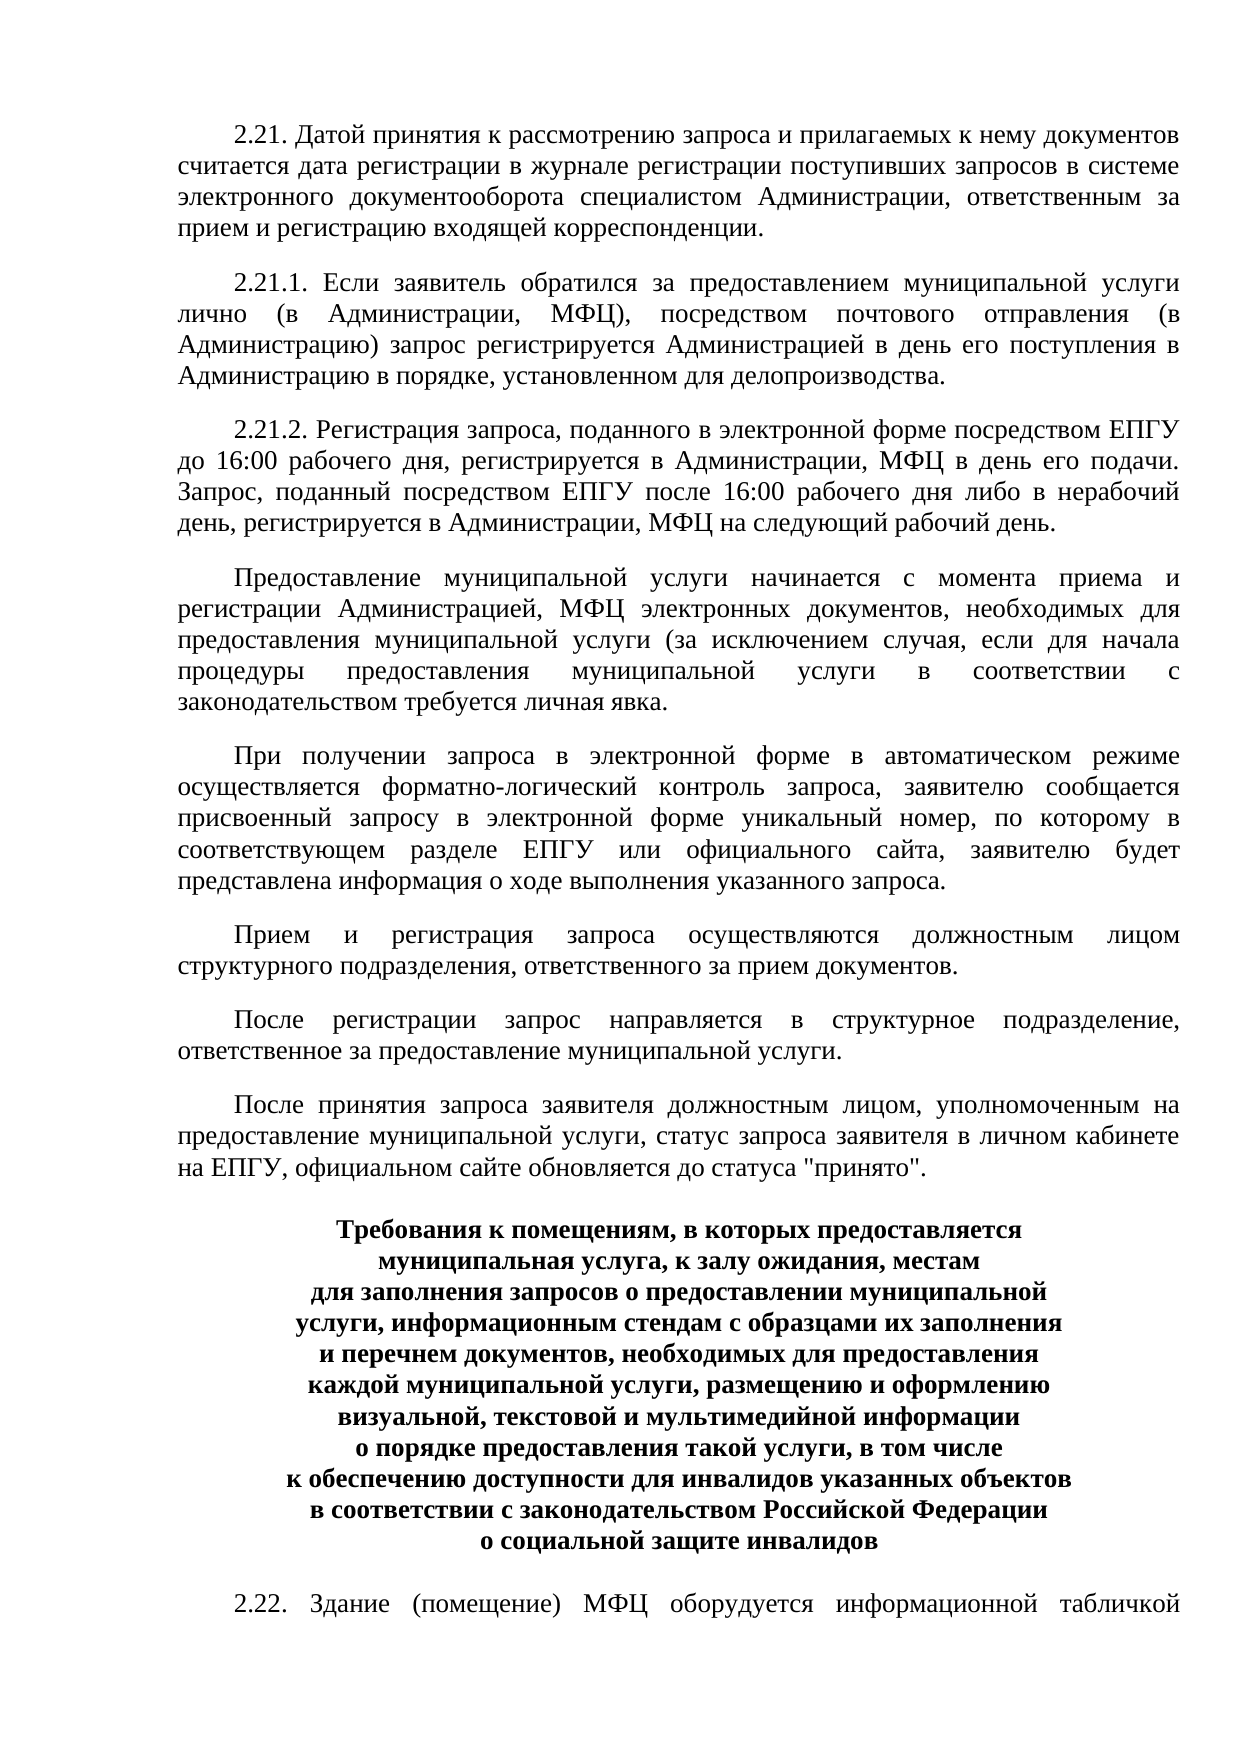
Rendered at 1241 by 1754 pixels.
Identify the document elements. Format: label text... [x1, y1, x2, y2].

title для заполнения запросов о предоставлении муниципальной [177, 1275, 1181, 1306]
text Предоставление муниципальной услуги начинается с момента приема и регистрации Администрацией, МФЦ электронных документов, необходимых для предоставления муниципальной услуги (за исключением случая, если для начала процедуры предоставления муниципальной услуги в соответствии с законодательством требуется личная явка. [177, 561, 1181, 716]
title услуги, информационным стендам с образцами их заполнения [177, 1306, 1181, 1337]
text 2.21. Датой принятия к рассмотрению запроса и прилагаемых к нему документов считается дата регистрации в журнале регистрации поступивших запросов в системе электронного документооборота специалистом Администрации, ответственным за прием и регистрацию входящей корреспонденции. [177, 118, 1181, 243]
title Требования к помещениям, в которых предоставляется [177, 1213, 1181, 1244]
text 2.21.2. Регистрация запроса, поданного в электронной форме посредством ЕПГУ до 16:00 рабочего дня, регистрируется в Администрации, МФЦ в день его подачи. Запрос, поданный посредством ЕПГУ после 16:00 рабочего дня либо в нерабочий день, регистрируется в Администрации, МФЦ на следующий рабочий день. [177, 413, 1181, 538]
text После принятия запроса заявителя должностным лицом, уполномоченным на предоставление муниципальной услуги, статус запроса заявителя в личном кабинете на ЕПГУ, официальном сайте обновляется до статуса "принято". [177, 1088, 1181, 1182]
title в соответствии с законодательством Российской Федерации [177, 1493, 1181, 1524]
title о порядке предоставления такой услуги, в том числе [177, 1431, 1181, 1462]
text 2.21.1. Если заявитель обратился за предоставлением муниципальной услуги лично (в Администрации, МФЦ), посредством почтового отправления (в Администрацию) запрос регистрируется Администрацией в день его поступления в Администрацию в порядке, установленном для делопроизводства. [177, 266, 1181, 390]
title визуальной, текстовой и мультимедийной информации [177, 1400, 1181, 1431]
title каждой муниципальной услуги, размещению и оформлению [177, 1369, 1181, 1400]
title муниципальная услуга, к залу ожидания, местам [177, 1244, 1181, 1275]
text Прием и регистрация запроса осуществляются должностным лицом структурного подразделения, ответственного за прием документов. [177, 918, 1181, 980]
text При получении запроса в электронной форме в автоматическом режиме осуществляется форматно-логический контроль запроса, заявителю сообщается присвоенный запросу в электронной форме уникальный номер, по которому в соответствующем разделе ЕПГУ или официального сайта, заявителю будет представлена информация о ходе выполнения указанного запроса. [177, 739, 1181, 895]
title о социальной защите инвалидов [177, 1524, 1181, 1556]
title к обеспечению доступности для инвалидов указанных объектов [177, 1462, 1181, 1493]
text 2.22. Здание (помещение) МФЦ оборудуется информационной табличкой (вывеской) с указанием полного наименования. [177, 1587, 1181, 1618]
text После регистрации запрос направляется в структурное подразделение, ответственное за предоставление муниципальной услуги. [177, 1003, 1181, 1065]
title и перечнем документов, необходимых для предоставления [177, 1337, 1181, 1369]
